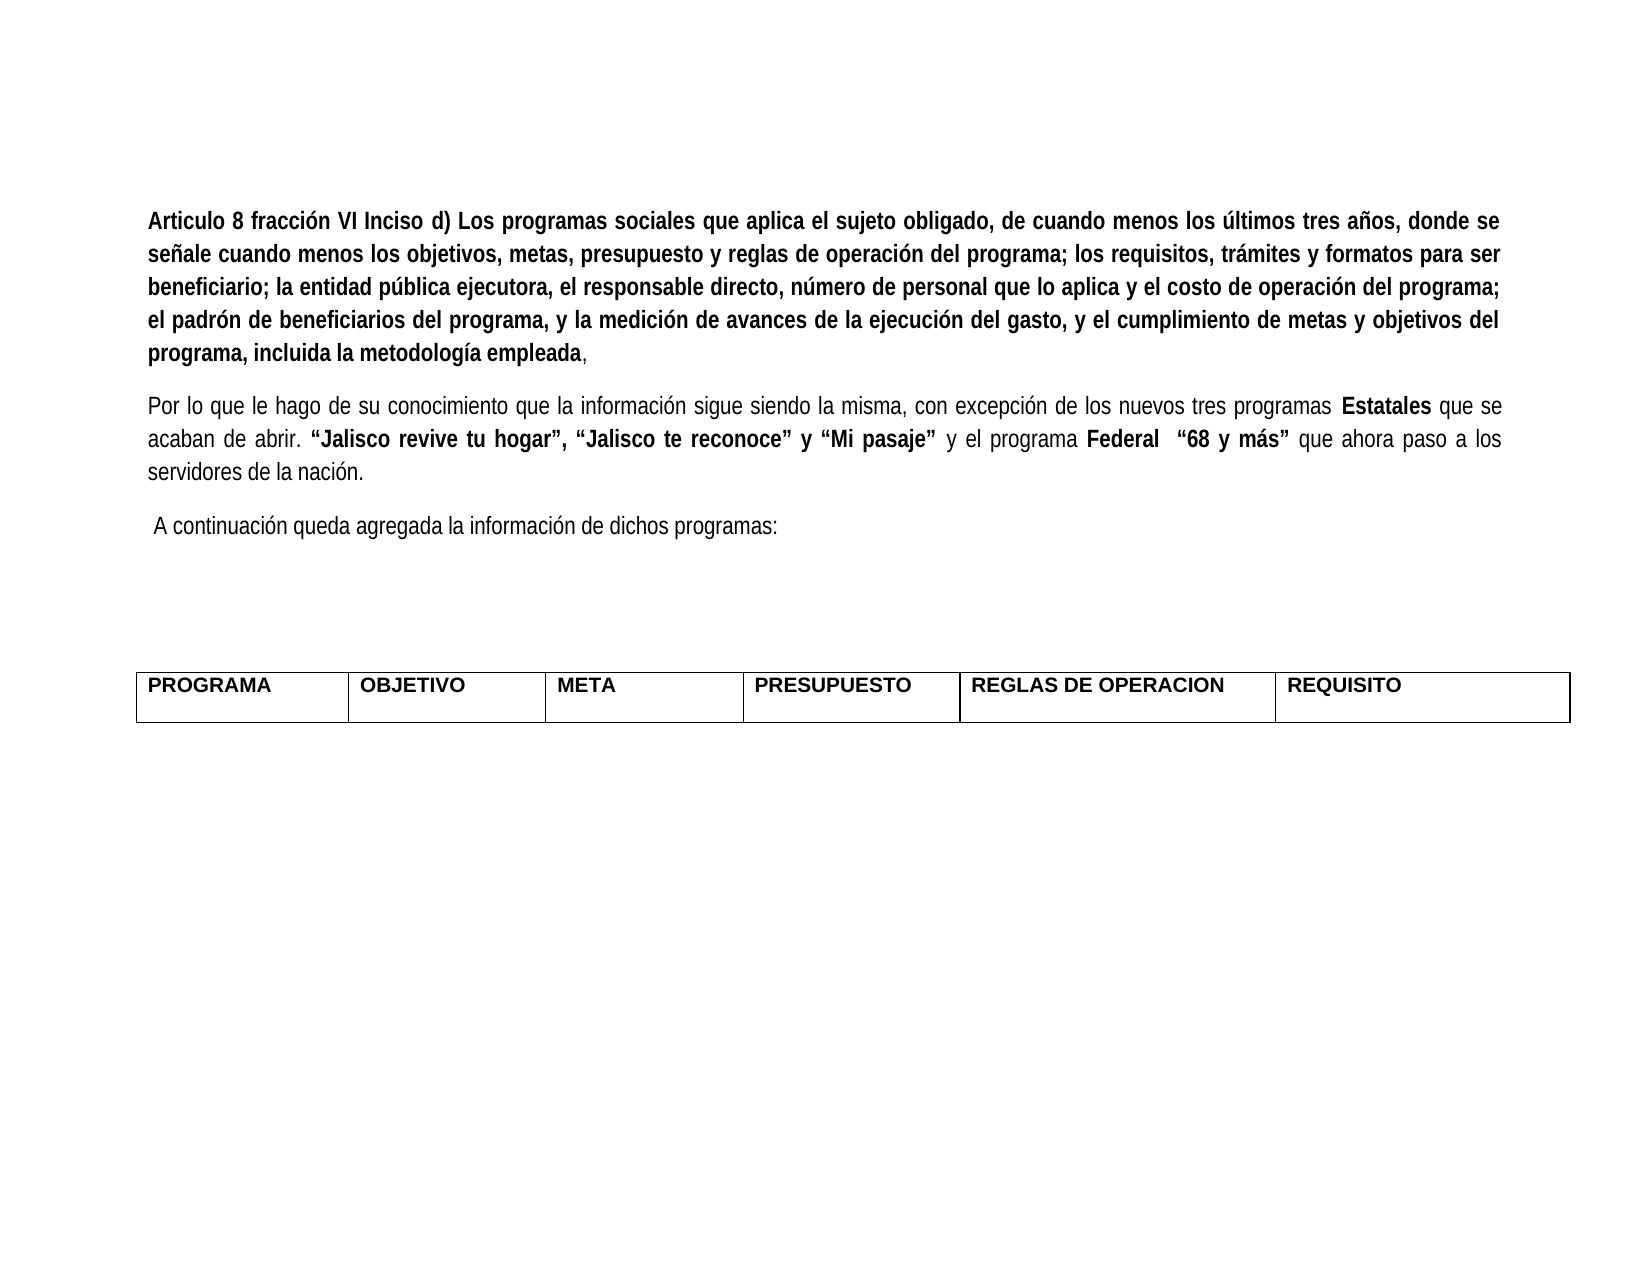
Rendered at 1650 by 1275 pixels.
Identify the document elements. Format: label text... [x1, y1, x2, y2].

table_header REQUISITO [1276, 673, 1569, 722]
text Por lo que le hago de su conocimiento que la información sigue siendo la misma, con excepción de los nuevos tres programas Estatales que se acaban de abrir. “Jalisco revive tu hogar”, “Jalisco te reconoce” y “Mi pasaje” y el programa Federal “68 y más” que ahora paso a los servidores de la nación. [148, 391, 1502, 486]
table_header REGLAS DE OPERACION [961, 673, 1275, 722]
table_header PRESUPUESTO [744, 673, 959, 722]
table_header PROGRAMA [137, 673, 348, 722]
table_header META [546, 673, 743, 722]
table_header OBJETIVO [349, 673, 545, 722]
text A continuación queda agregada la información de dichos programas: [148, 511, 1502, 539]
text Articulo 8 fracción VI Inciso d) Los programas sociales que aplica el sujeto obligado, de cuando menos los últimos tres años, donde se señale cuando menos los objetivos, metas, presupuesto y reglas de operación del programa; los requisitos, trámites y formatos para ser beneficiario; la entidad pública ejecutora, el responsable directo, número de personal que lo aplica y el costo de operación del programa; el padrón de beneficiarios del programa, y la medición de avances de la ejecución del gasto, y el cumplimiento de metas y objetivos del programa, incluida la metodología empleada, [148, 206, 1502, 366]
